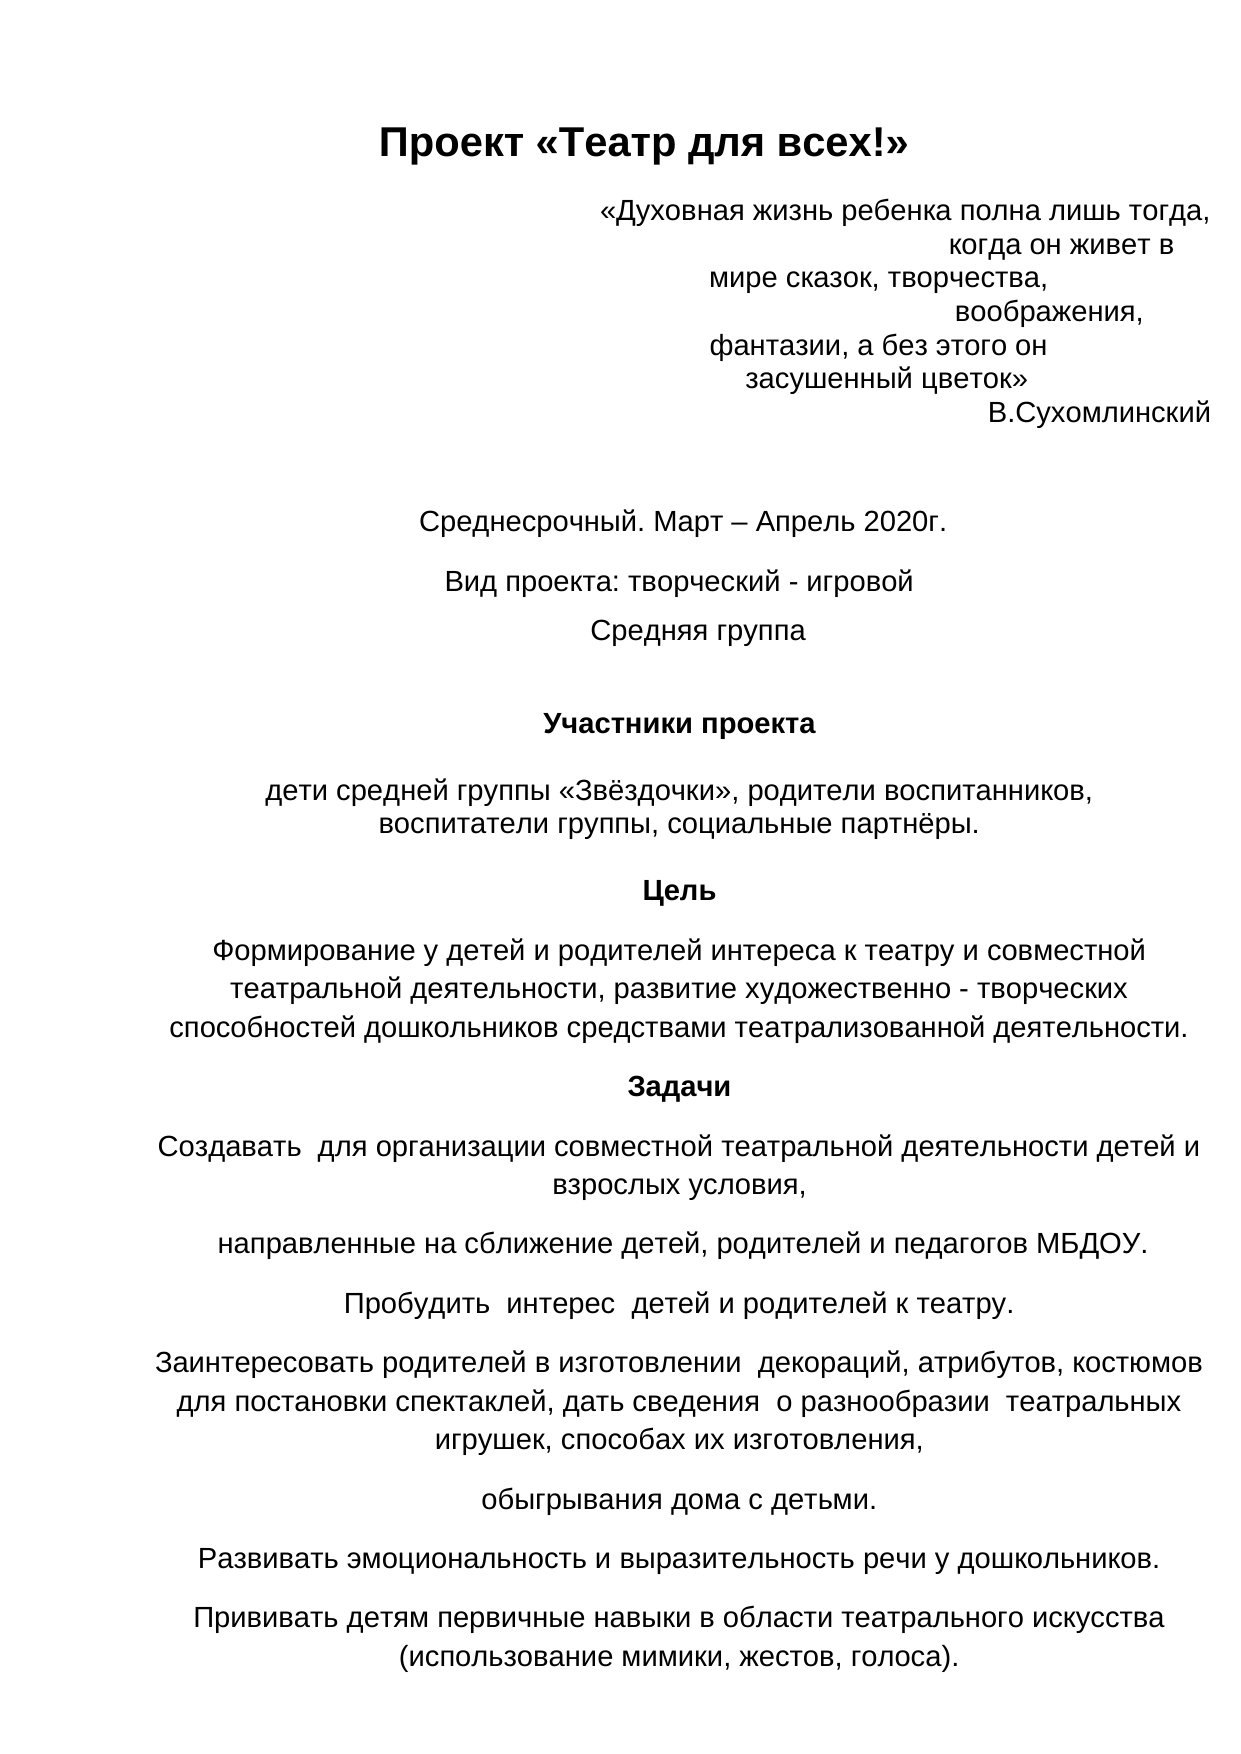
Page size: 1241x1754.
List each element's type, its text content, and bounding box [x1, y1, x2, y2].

text Заинтересовать родителей в изготовлении декораций, атрибутов, костюмов для постановки спектаклей, дать сведения о разнообразии театральных игрушек, способах их изготовления, [148, 1345, 1211, 1456]
text Вид проекта: творческий - игровой [148, 563, 1211, 597]
text воспитатели группы, социальные партнёры. [148, 806, 1211, 840]
text В.Сухомлинский [546, 395, 1211, 428]
text Участники проекта [148, 706, 1211, 739]
text обыгрывания дома с детьми. [148, 1482, 1211, 1515]
text Проект «Театр для всех!» [148, 117, 1211, 165]
text Создавать для организации совместной театральной деятельности детей и взрослых условия, [148, 1128, 1211, 1201]
text Формирование у детей и родителей интереса к театру и совместной театральной деятельности, развитие художественно - творческих способностей дошкольников средствами театрализованной деятельности. [148, 933, 1211, 1043]
text воображения, фантазии, а без этого он [546, 294, 1211, 361]
text засушенный цветок» [546, 361, 1211, 395]
text Цель [148, 873, 1211, 907]
text дети средней группы «Звёздочки», родители воспитанников, [148, 773, 1211, 806]
text когда он живет в мире сказок, творчества, [546, 227, 1211, 294]
text Среднесрочный. Март – Апрель 2020г. [148, 504, 1211, 538]
text Средняя группа [516, 613, 1211, 646]
text Развивать эмоциональность и выразительность речи у дошкольников. [148, 1541, 1211, 1574]
text Задачи [148, 1069, 1211, 1103]
text Прививать детям первичные навыки в области театрального искусства (использование мимики, жестов, голоса). [148, 1600, 1211, 1672]
text «Духовная жизнь ребенка полна лишь тогда, [546, 193, 1211, 227]
text Пробудить интерес детей и родителей к театру. [148, 1286, 1211, 1319]
text направленные на сближение детей, родителей и педагогов МБДОУ. [148, 1226, 1211, 1260]
